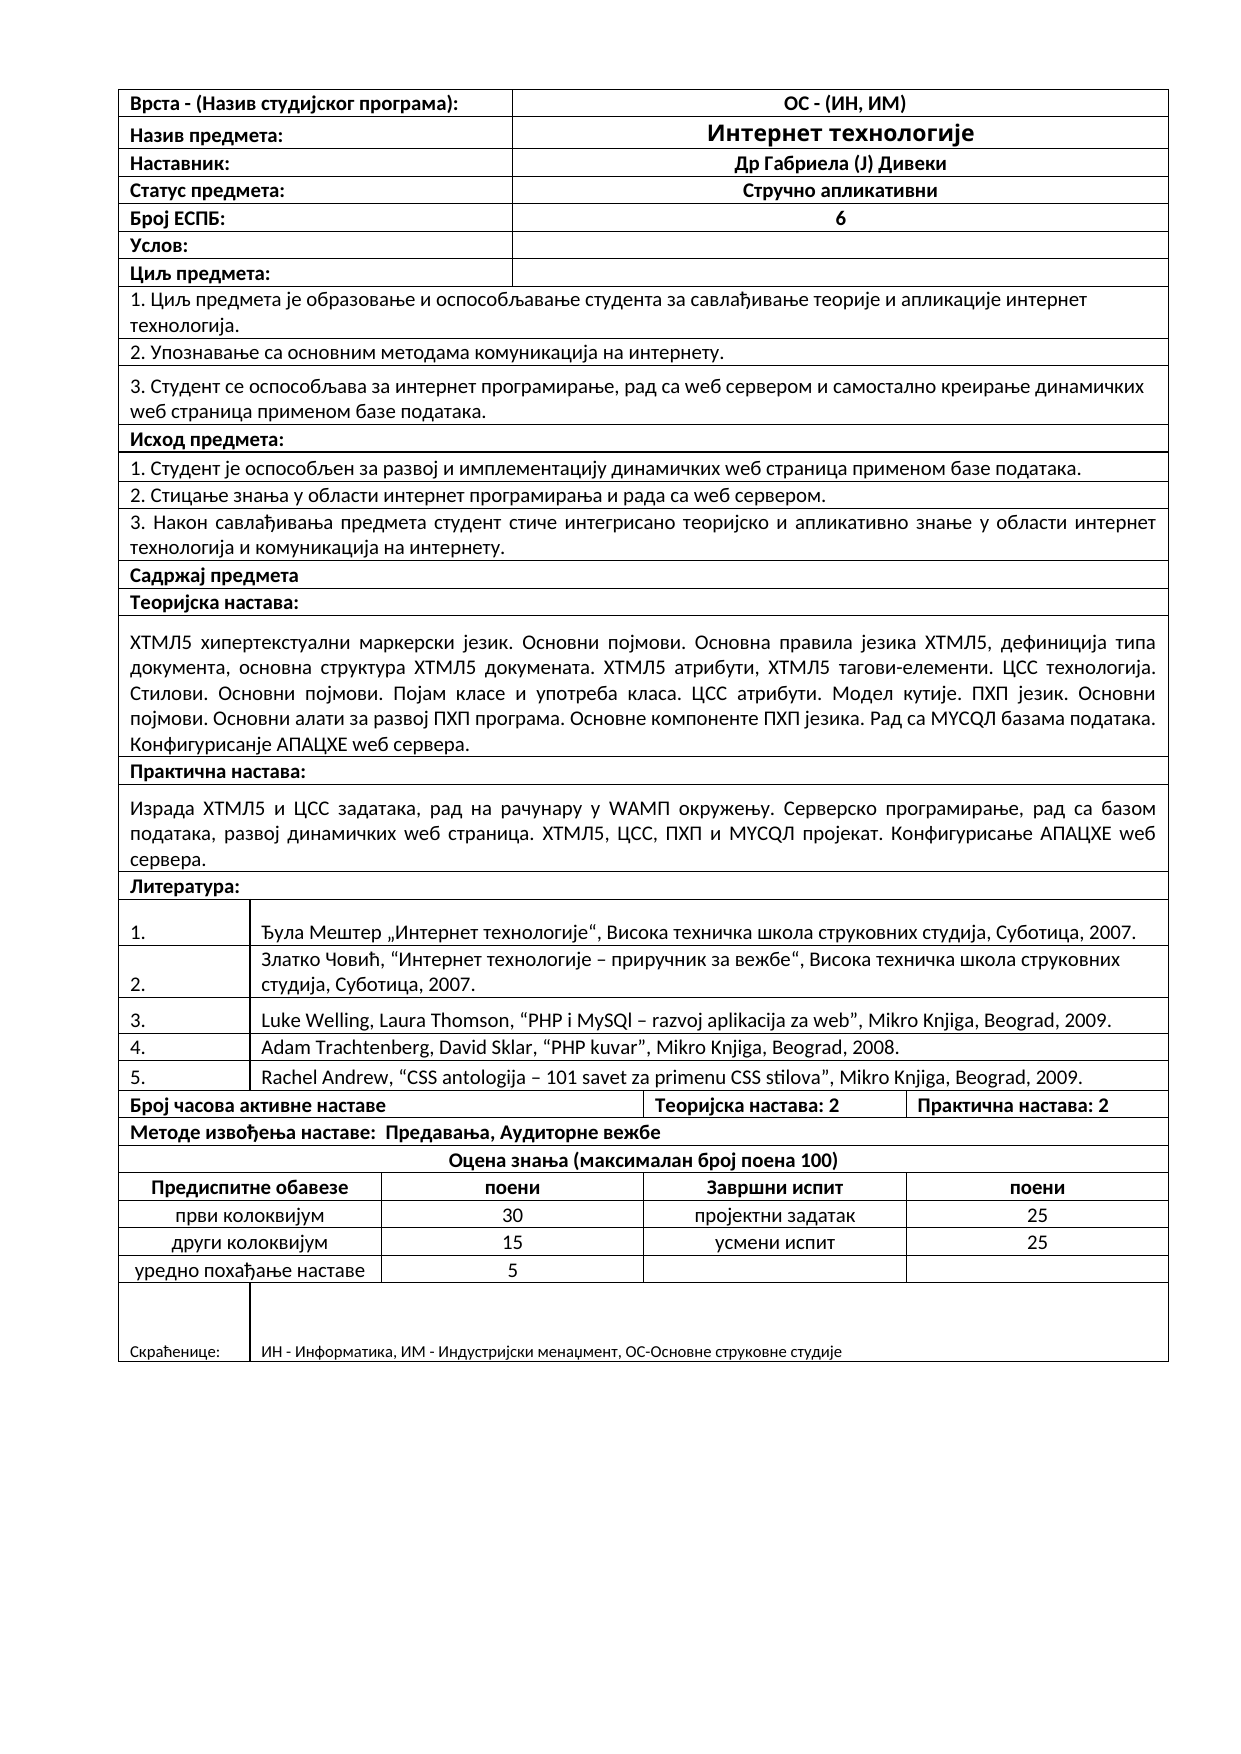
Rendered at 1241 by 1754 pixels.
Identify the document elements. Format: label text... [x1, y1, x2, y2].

table_cell 5 [382, 1256, 643, 1282]
table_cell Садржај предмета [119, 561, 1168, 587]
table_header ОС - (ИН, ИМ) [513, 90, 1168, 116]
table_cell 4. [119, 1034, 249, 1060]
table_cell [513, 259, 1168, 286]
table_cell 1. Студент је оспособљен за развој и имплементацију динамичких wеб страница применом базе података. [119, 453, 1168, 481]
table_cell 2. Стицање знања у области интернет програмирања и рада са wеб сервером. [119, 482, 1168, 508]
table_cell 15 [382, 1228, 643, 1255]
table_cell усмени испит [644, 1228, 906, 1255]
table_cell Ђула Мештер „Интернет технологије“, Висока техничка школа струковних студија, Суботица, 2007. [251, 900, 1168, 945]
table_cell Златко Човић, “Интернет технологије – приручник за вежбе“, Висока техничка школа струковних студија, Суботица, 2007. [251, 946, 1168, 997]
table_header Врста - (Назив студијског програма): [119, 90, 512, 116]
table_cell 2. Упознавање са основним методама комуникација на интернету. [119, 339, 1168, 365]
table_cell Практична настава: 2 [907, 1091, 1168, 1117]
table_cell ХТМЛ5 хипертекстуални маркерски језик. Основни појмови. Основна правила језика ХТМЛ5, дефиниција типа документа, основна структура ХТМЛ5 докумената. ХТМЛ5 атрибути, ХТМЛ5 тагови-елементи. ЦСС технологија. Стилови. Основни појмови. Појам класе и употреба класа. ЦСС атрибути. Модел кутије. ПХП језик. Основни појмови. Основни алати за развој ПХП програма. Основне компоненте ПХП језика. Рад са МYСQЛ базама података. Конфигурисанје АПАЦХЕ wеб сервера. [119, 616, 1168, 756]
table_cell 30 [382, 1201, 643, 1227]
table_cell 6 [513, 204, 1168, 231]
table_cell 25 [907, 1201, 1168, 1227]
table_cell Литература: [119, 872, 1168, 899]
table_cell Теоријска настава: 2 [644, 1091, 906, 1117]
table_cell уредно похађање наставе [119, 1256, 381, 1282]
table_cell Број ЕСПБ: [119, 204, 512, 231]
table_cell 25 [907, 1228, 1168, 1255]
table_cell Услов: [119, 232, 512, 258]
table_cell 5. [119, 1061, 249, 1090]
table_cell Теоријска настава: [119, 589, 1168, 615]
table_cell први колоквијум [119, 1201, 381, 1227]
table_cell Исход предмета: [119, 425, 1168, 451]
table_cell Интернет технологије [513, 117, 1168, 148]
table_cell Статус предмета: [119, 177, 512, 203]
table_cell Стручно апликативни [513, 177, 1168, 203]
table_cell Број часова активне наставе [119, 1091, 643, 1117]
table_cell Оцена знања (максималан број поена 100) [119, 1146, 1168, 1172]
table_cell [907, 1256, 1168, 1282]
table_cell Adam Trachtenberg, David Sklar, “PHP kuvar”, Mikro Knjiga, Beograd, 2008. [251, 1034, 1168, 1060]
table_cell пројектни задатак [644, 1201, 906, 1227]
table_cell Скраћенице: [119, 1283, 249, 1361]
table_cell 3. Студент се оспособљава за интернет програмирање, рад са wеб сервером и самостално креирање динамичких wеб страница применом базе података. [119, 366, 1168, 424]
table_cell други колоквијум [119, 1228, 381, 1255]
table_cell Предиспитне обавезе [119, 1173, 381, 1200]
table_cell Rachel Andrew, “CSS antologija – 101 savet za primenu CSS stilova”, Mikro Knjiga, Beograd, 2009. [251, 1061, 1168, 1090]
table_cell 3. Након савлађивања предмета студент стиче интегрисано теоријско и апликативно знање у области интернет технологија и комуникација на интернету. [119, 509, 1168, 560]
table_cell [644, 1256, 906, 1282]
table_cell Др Габриела (Ј) Дивеки [513, 149, 1168, 176]
table_cell Практична настава: [119, 757, 1168, 784]
table_cell 1. Циљ предмета је образовање и оспособљавање студента за савлађивање теорије и апликације интернет технологија. [119, 287, 1168, 337]
table_cell Завршни испит [644, 1173, 906, 1200]
table_cell Циљ предмета: [119, 259, 512, 286]
table_cell Методе извођења наставе: Предавања, Аудиторне вежбе [119, 1118, 1168, 1145]
table_cell 1. [119, 900, 249, 945]
table_cell поени [907, 1173, 1168, 1200]
table_cell [513, 232, 1168, 258]
table_cell поени [382, 1173, 643, 1200]
table_cell Luke Welling, Laura Thomson, “PHP i MySQl – razvoj aplikacija za web”, Mikro Knjiga, Beograd, 2009. [251, 998, 1168, 1033]
table_cell Наставник: [119, 149, 512, 176]
table_cell ИН - Информатика, ИМ - Индустријски менаџмент, ОС-Основне струковне студије [251, 1283, 1168, 1361]
table_cell 2. [119, 946, 249, 997]
table_cell Назив предмета: [119, 117, 512, 148]
table_cell Израда ХТМЛ5 и ЦСС задатака, рад на рачунару у WАМП окружењу. Серверско програмирање, рад са базом података, развој динамичких wеб страница. ХТМЛ5, ЦСС, ПХП и МYСQЛ пројекат. Конфигурисање АПАЦХЕ wеб сервера. [119, 785, 1168, 871]
table_cell 3. [119, 998, 249, 1033]
